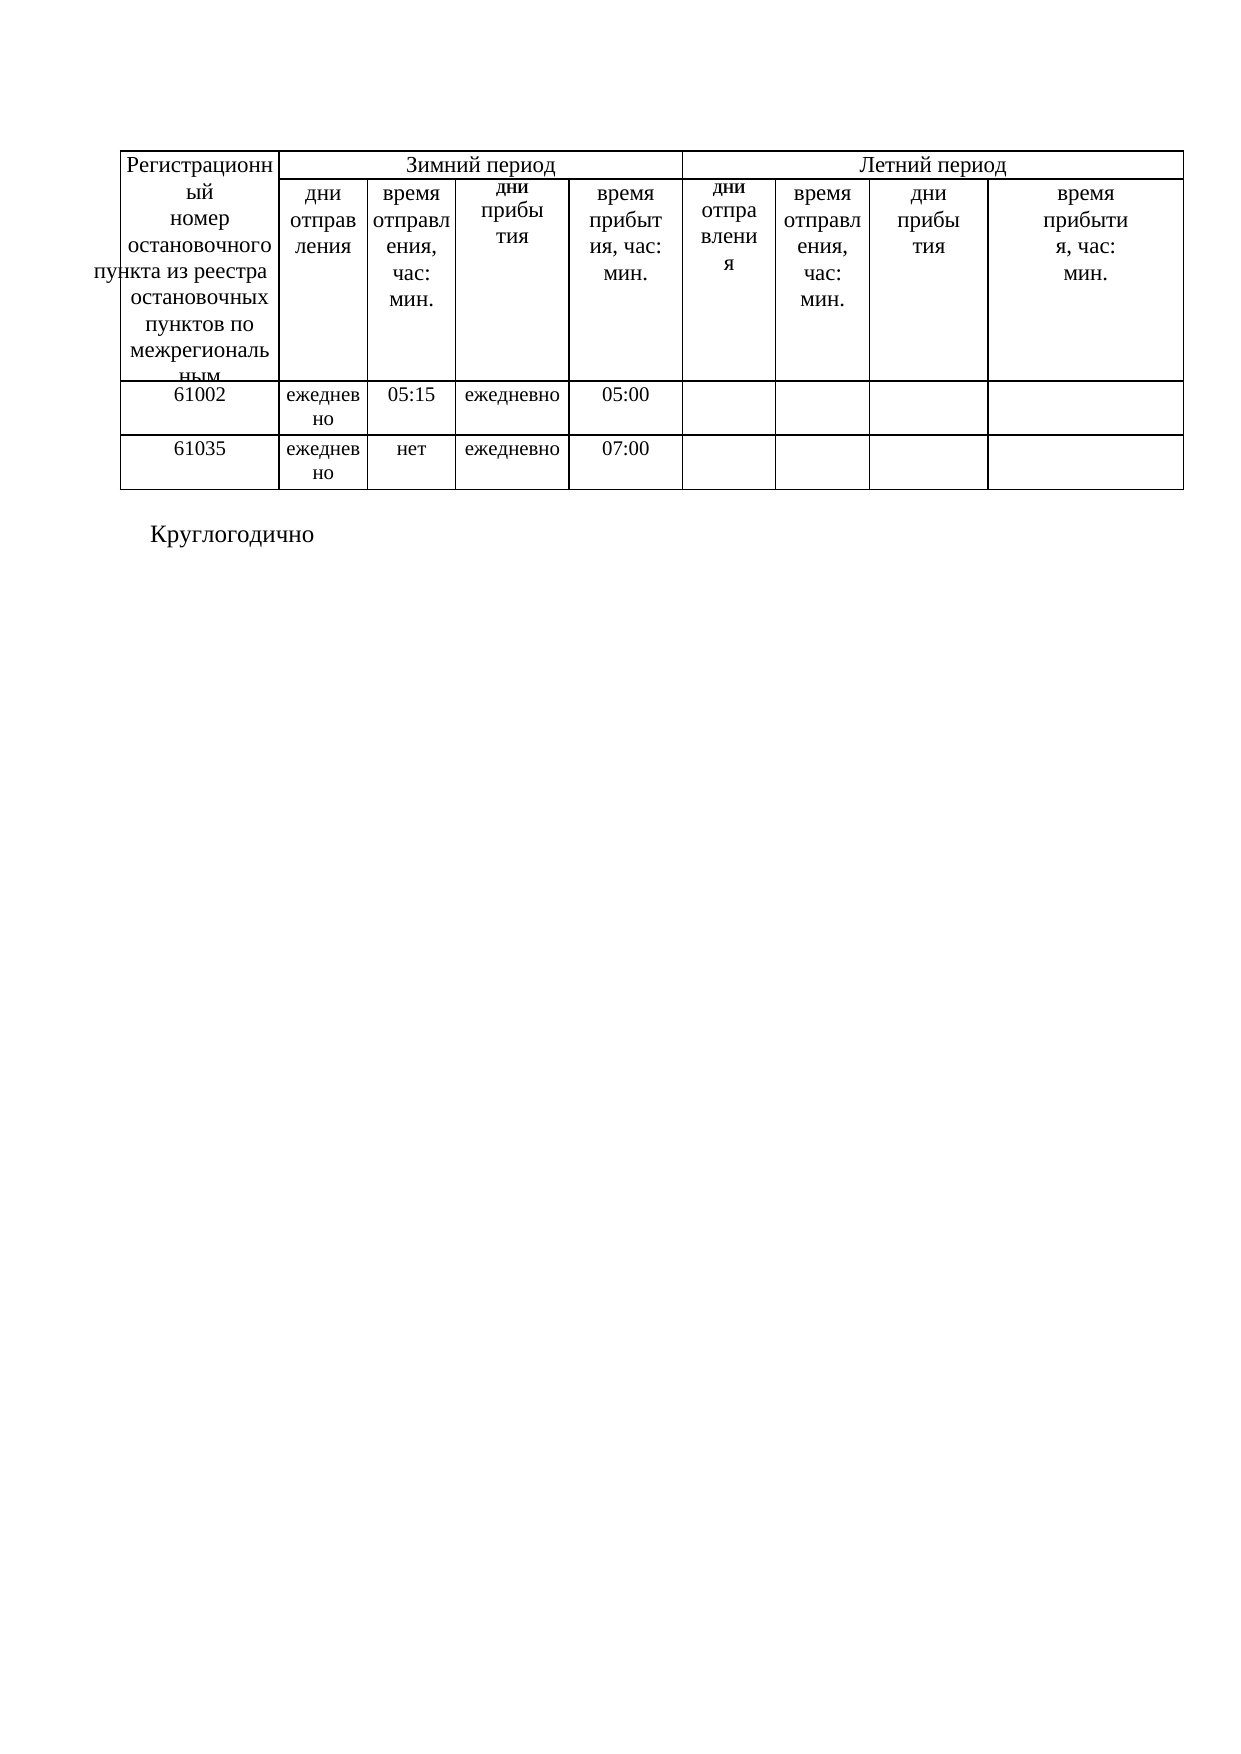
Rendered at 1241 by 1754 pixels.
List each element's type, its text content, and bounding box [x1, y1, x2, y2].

table_cell ежедневно [456, 382, 568, 434]
table_cell [989, 436, 1183, 489]
table_cell [870, 382, 987, 434]
table_cell время прибыт ия, час: мин. [570, 180, 682, 380]
table_cell [870, 436, 987, 489]
table_cell 05:00 [570, 382, 682, 434]
table_cell ДНИ прибы тия [456, 180, 568, 380]
table_cell [683, 382, 775, 434]
table_cell время отправл ения, час: мин. [368, 180, 455, 380]
table_cell дни отправ ления [280, 180, 367, 380]
table_cell [776, 436, 869, 489]
table_cell 07:00 [570, 436, 682, 489]
table_cell время прибыти я, час: мин. [989, 180, 1183, 380]
table_header Зимний период [280, 152, 682, 178]
table_cell 61002 [121, 382, 278, 434]
text Круглогодично [150, 519, 1090, 548]
table_cell время отправл ения, час: мин. [776, 180, 869, 380]
table_cell ДНИ отпра влени я [683, 180, 775, 380]
table_cell [683, 436, 775, 489]
table_cell [776, 382, 869, 434]
table_header Регистрационный номер остановочного пункта из реестра остановочных пунктов по межрегиональным маршрутам регулярных перевозок [121, 152, 278, 380]
table_cell ежедневно [456, 436, 568, 489]
table_header Летний период [683, 152, 1183, 178]
table_cell [989, 382, 1183, 434]
table_cell нет [368, 436, 455, 489]
table_cell 05:15 [368, 382, 455, 434]
table_cell дни прибы тия [870, 180, 987, 380]
table_cell ежедневно [280, 382, 367, 434]
table_cell 61035 [121, 436, 278, 489]
table_cell ежедневно [280, 436, 367, 489]
